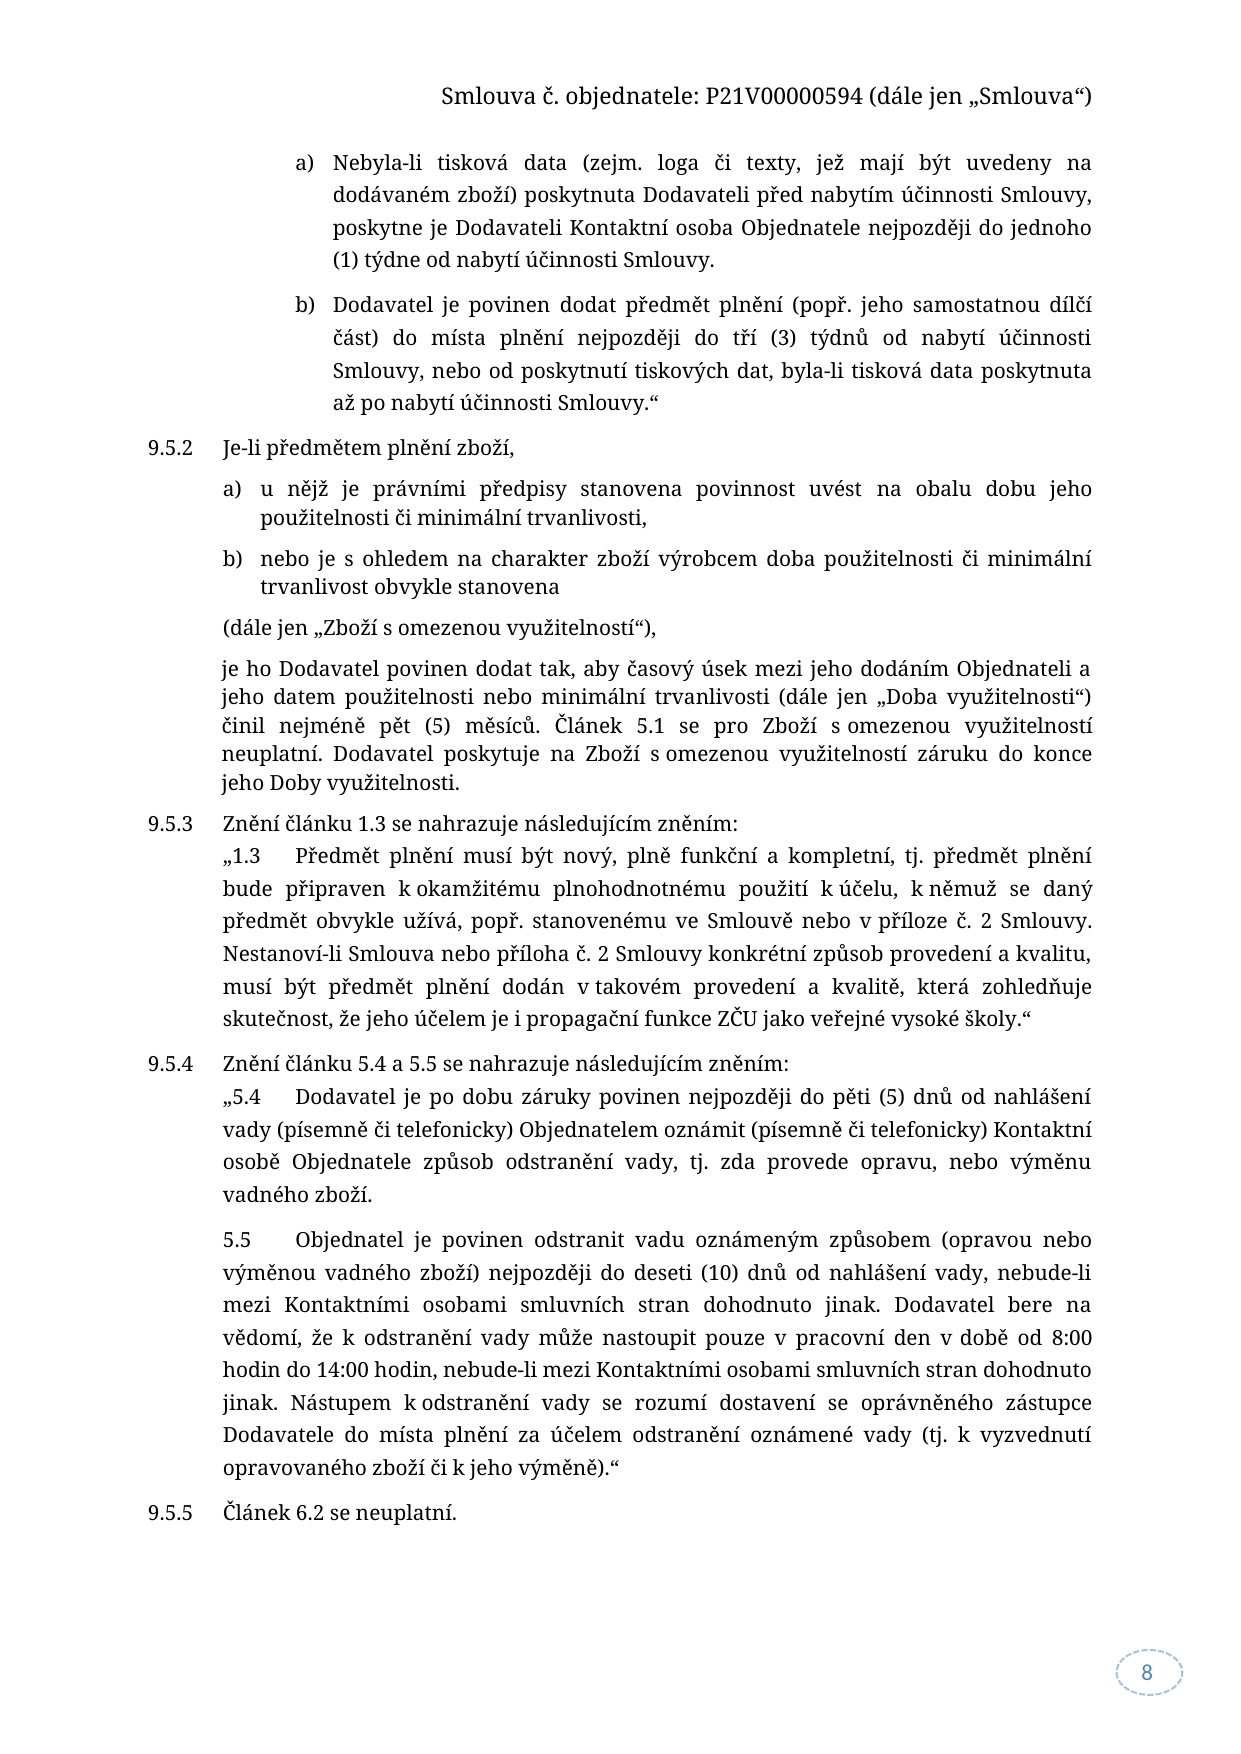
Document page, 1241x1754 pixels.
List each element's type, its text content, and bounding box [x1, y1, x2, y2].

list Znění článku 5.4 a 5.5 se nahrazuje následujícím zněním: [148, 1049, 1093, 1078]
list „1.3 Předmět plnění musí být nový, plně funkční a kompletní, tj. předmět plnění bude připraven k okamžitému plnohodnotnému použití k účelu, k němuž se daný předmět obvykle užívá, popř. stanovenému ve Smlouvě nebo v příloze č. 2 Smlouvy. Nestanoví-li Smlouva nebo příloha č. 2 Smlouvy konkrétní způsob provedení a kvalitu, musí být předmět plnění dodán v takovém provedení a kvalitě, která zohledňuje skutečnost, že jeho účelem je i propagační funkce ZČU jako veřejné vysoké školy.“ [223, 841, 1093, 1033]
list Nebyla-li tisková data (zejm. loga či texty, jež mají být uvedeny na dodávaném zboží) poskytnuta Dodavateli před nabytím účinnosti Smlouvy, poskytne je Dodavateli Kontaktní osoba Objednatele nejpozději do jednoho (1) týdne od nabytí účinnosti Smlouvy. [295, 148, 1093, 274]
list 5.5 Objednatel je povinen odstranit vadu oznámeným způsobem (opravou nebo výměnou vadného zboží) nejpozději do deseti (10) dnů od nahlášení vady, nebude-li mezi Kontaktními osobami smluvních stran dohodnuto jinak. Dodavatel bere na vědomí, že k odstranění vady může nastoupit pouze v pracovní den v době od 8:00 hodin do 14:00 hodin, nebude-li mezi Kontaktními osobami smluvních stran dohodnuto jinak. Nástupem k odstranění vady se rozumí dostavení se oprávněného zástupce Dodavatele do místa plnění za účelem odstranění oznámené vady (tj. k vyzvednutí opravovaného zboží či k jeho výměně).“ [223, 1225, 1093, 1482]
list u nějž je právními předpisy stanovena povinnost uvést na obalu dobu jeho použitelnosti či minimální trvanlivosti, [223, 474, 1093, 531]
list Dodavatel je povinen dodat předmět plnění (popř. jeho samostatnou dílčí část) do místa plnění nejpozději do tří (3) týdnů od nabytí účinnosti Smlouvy, nebo od poskytnutí tiskových dat, byla-li tisková data poskytnuta až po nabytí účinnosti Smlouvy.“ [295, 291, 1093, 417]
list Článek 6.2 se neuplatní. [148, 1498, 1093, 1527]
list nebo je s ohledem na charakter zboží výrobcem doba použitelnosti či minimální trvanlivost obvykle stanovena [223, 544, 1093, 601]
text (dále jen „Zboží s omezenou využitelností“), [223, 613, 1093, 642]
list Znění článku 1.3 se nahrazuje následujícím zněním: [148, 809, 1093, 837]
list „5.4 Dodavatel je po dobu záruky povinen nejpozději do pěti (5) dnů od nahlášení vady (písemně či telefonicky) Objednatelem oznámit (písemně či telefonicky) Kontaktní osobě Objednatele způsob odstranění vady, tj. zda provede opravu, nebo výměnu vadného zboží. [223, 1082, 1093, 1208]
list Je-li předmětem plnění zboží, [148, 433, 1093, 462]
text je ho Dodavatel povinen dodat tak, aby časový úsek mezi jeho dodáním Objednateli a jeho datem použitelnosti nebo minimální trvanlivosti (dále jen „Doba využitelnosti“) činil nejméně pět (5) měsíců. Článek 5.1 se pro Zboží s omezenou využitelností neuplatní. Dodavatel poskytuje na Zboží s omezenou využitelností záruku do konce jeho Doby využitelnosti. [221, 654, 1093, 796]
